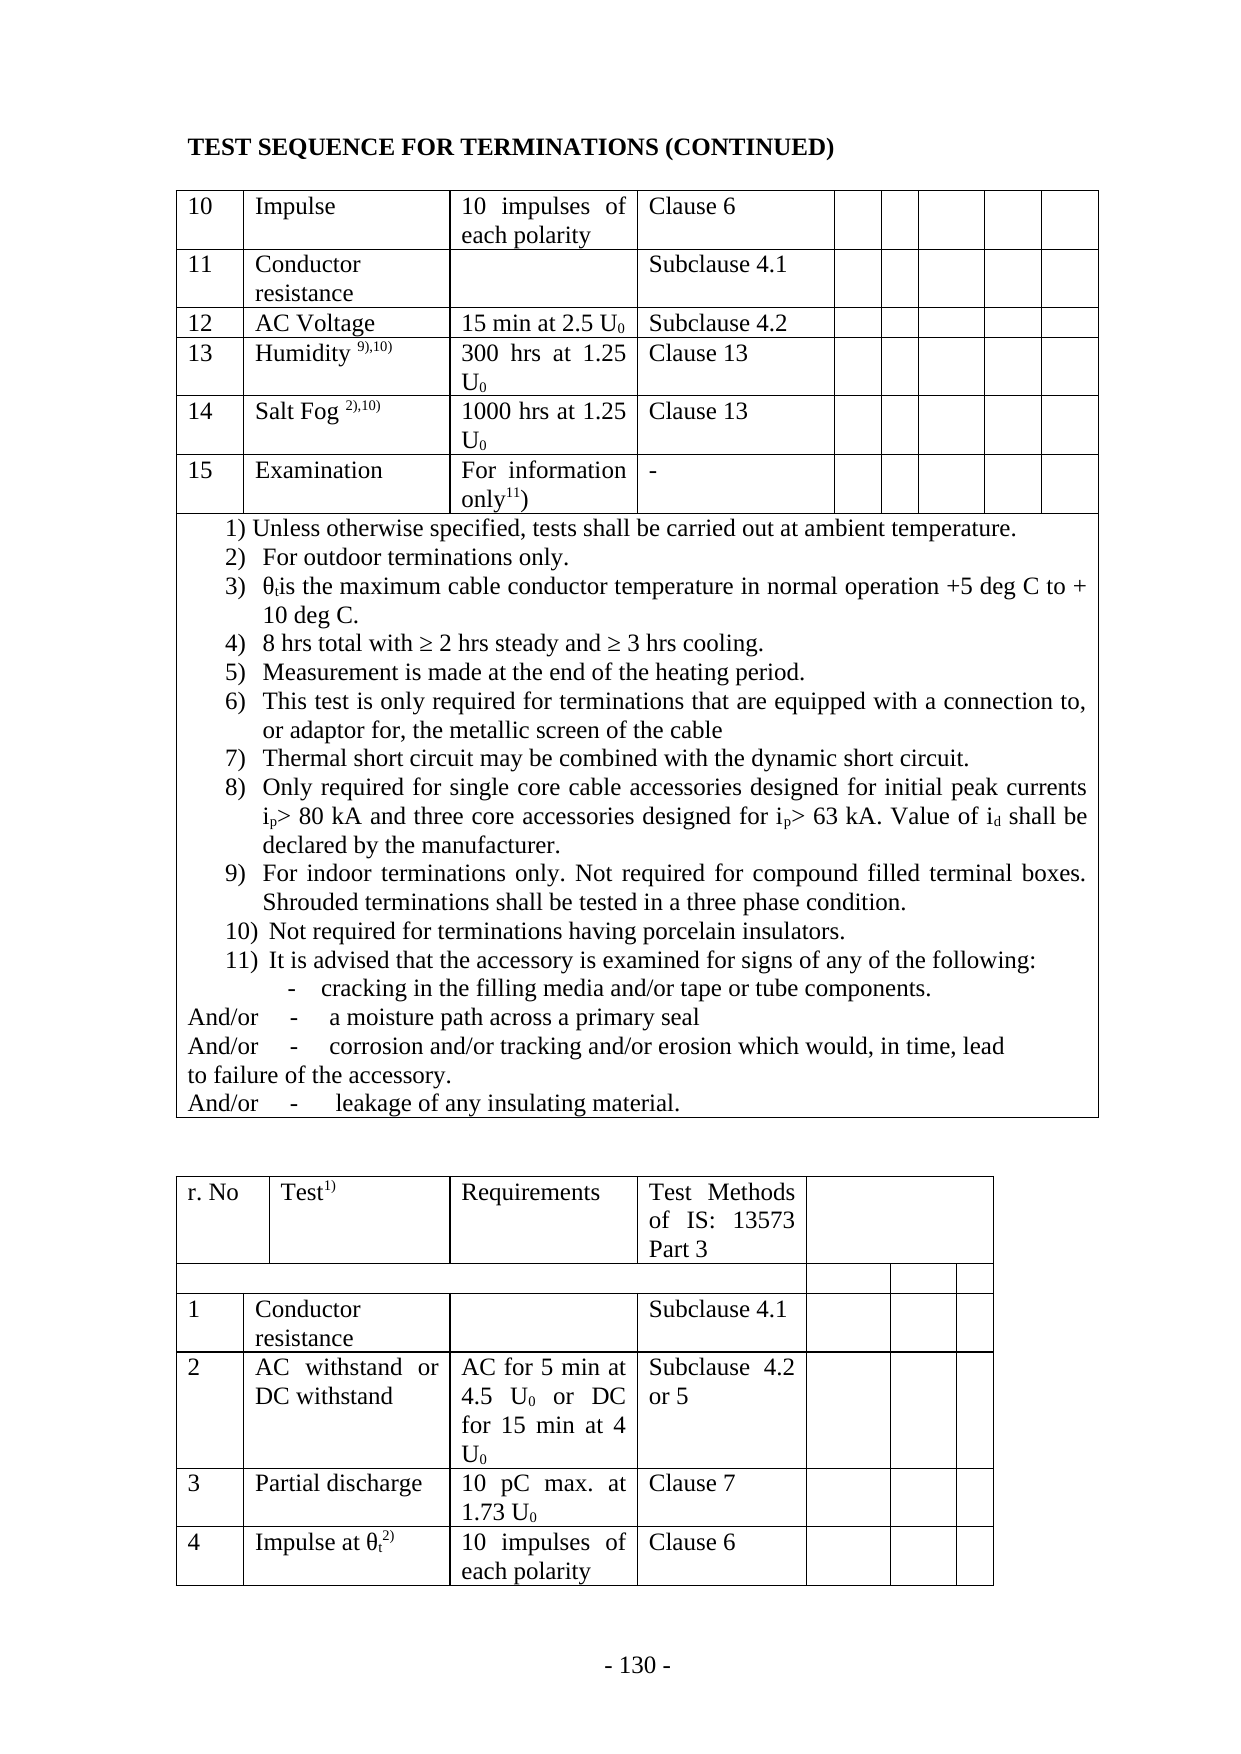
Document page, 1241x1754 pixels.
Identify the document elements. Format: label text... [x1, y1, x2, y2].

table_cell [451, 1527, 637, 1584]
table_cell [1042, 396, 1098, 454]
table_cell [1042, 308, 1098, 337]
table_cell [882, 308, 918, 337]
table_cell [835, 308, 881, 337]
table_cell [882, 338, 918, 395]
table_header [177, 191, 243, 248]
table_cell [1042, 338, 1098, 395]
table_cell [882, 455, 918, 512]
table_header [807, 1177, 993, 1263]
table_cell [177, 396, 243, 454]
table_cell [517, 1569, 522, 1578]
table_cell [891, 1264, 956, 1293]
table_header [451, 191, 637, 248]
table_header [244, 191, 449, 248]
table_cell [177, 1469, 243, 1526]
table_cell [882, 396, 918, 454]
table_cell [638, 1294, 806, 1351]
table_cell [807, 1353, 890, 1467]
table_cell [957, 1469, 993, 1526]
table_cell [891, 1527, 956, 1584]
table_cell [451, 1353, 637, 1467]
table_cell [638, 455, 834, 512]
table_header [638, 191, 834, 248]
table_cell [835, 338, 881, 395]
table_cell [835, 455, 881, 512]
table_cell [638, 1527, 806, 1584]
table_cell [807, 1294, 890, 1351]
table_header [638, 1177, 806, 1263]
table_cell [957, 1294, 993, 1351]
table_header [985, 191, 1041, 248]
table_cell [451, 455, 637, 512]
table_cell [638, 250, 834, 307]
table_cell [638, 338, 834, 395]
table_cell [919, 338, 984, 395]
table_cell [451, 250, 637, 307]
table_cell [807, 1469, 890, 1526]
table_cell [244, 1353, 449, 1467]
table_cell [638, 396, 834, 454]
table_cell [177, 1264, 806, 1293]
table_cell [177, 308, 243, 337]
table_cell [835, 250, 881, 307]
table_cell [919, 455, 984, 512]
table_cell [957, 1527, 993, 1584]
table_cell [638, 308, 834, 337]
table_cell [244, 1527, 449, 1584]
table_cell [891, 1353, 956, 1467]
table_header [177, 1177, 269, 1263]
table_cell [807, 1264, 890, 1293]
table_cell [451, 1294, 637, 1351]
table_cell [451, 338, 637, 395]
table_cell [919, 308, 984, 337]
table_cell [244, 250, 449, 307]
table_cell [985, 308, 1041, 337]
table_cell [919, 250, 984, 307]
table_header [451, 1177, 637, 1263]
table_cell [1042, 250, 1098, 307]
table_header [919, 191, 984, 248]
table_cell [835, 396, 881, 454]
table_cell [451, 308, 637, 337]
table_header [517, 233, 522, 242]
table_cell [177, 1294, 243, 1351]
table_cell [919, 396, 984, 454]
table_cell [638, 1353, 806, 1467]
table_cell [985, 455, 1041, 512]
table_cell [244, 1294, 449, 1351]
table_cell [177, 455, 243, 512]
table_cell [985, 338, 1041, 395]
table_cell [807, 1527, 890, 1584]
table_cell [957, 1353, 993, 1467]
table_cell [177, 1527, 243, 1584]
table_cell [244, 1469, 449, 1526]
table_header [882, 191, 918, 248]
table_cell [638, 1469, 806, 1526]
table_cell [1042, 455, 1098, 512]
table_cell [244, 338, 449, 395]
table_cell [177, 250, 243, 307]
text TEST SEQUENCE FOR TERMINATIONS (CONTINUED) [187, 132, 1090, 161]
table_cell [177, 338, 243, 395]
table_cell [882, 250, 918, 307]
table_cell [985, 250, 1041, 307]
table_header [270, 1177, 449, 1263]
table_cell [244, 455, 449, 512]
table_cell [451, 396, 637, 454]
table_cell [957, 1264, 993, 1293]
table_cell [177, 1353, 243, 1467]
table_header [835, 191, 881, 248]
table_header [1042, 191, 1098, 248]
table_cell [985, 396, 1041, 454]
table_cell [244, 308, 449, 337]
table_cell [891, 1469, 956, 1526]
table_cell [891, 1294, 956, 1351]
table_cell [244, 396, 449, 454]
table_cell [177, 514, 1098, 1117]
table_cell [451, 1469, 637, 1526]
